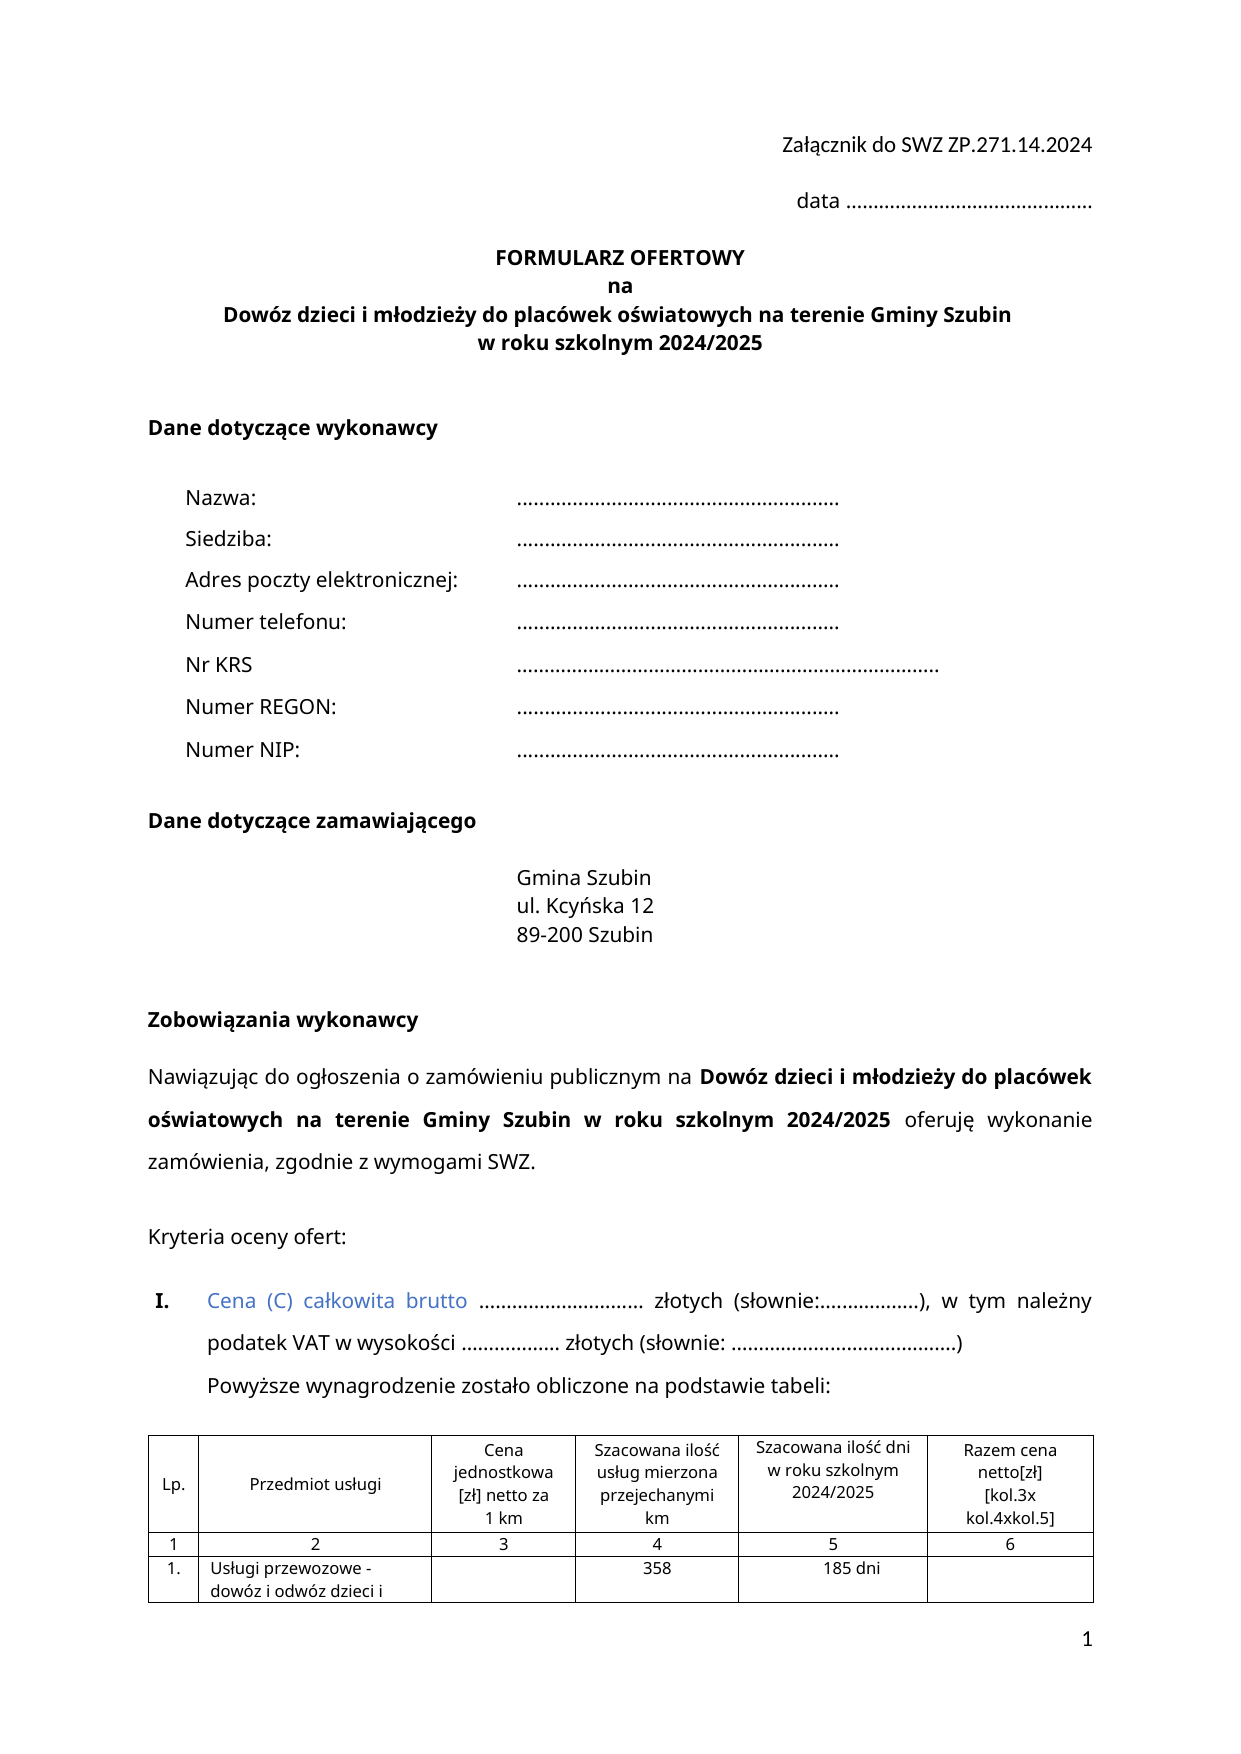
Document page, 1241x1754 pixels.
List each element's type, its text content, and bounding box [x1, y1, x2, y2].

text Kryteria oceny ofert: [148, 1222, 1092, 1251]
table_cell 1. [149, 1557, 198, 1602]
text Dane dotyczące zamawiającego [148, 806, 1092, 834]
text Numer REGON: .......................................................... [148, 692, 1092, 721]
text Zobowiązania wykonawcy [148, 1005, 1092, 1034]
text Dowóz dzieci i młodzieży do placówek oświatowych na terenie Gminy Szubin w roku szkolnym 2024/2025 [148, 300, 1092, 357]
text Numer NIP: .......................................................... [148, 735, 1092, 763]
table_cell 1 [149, 1533, 198, 1556]
table_cell 6 [928, 1533, 1093, 1556]
list Cena (C) całkowita brutto ………………………… złotych (słownie:.……………..), w tym należny podatek VAT w wysokości ……………… złotych (słownie: ………………………….……….) [169, 1286, 1092, 1357]
text Dane dotyczące wykonawcy [148, 413, 1092, 442]
text ul. Kcyńska 12 [443, 891, 1092, 920]
table_header Szacowana ilość dni w roku szkolnym 2024/2025 [739, 1436, 927, 1532]
text Nazwa: .......................................................... [148, 483, 1092, 511]
table_cell 2 [199, 1533, 431, 1556]
table_cell 3 [432, 1533, 575, 1556]
list Powyższe wynagrodzenie zostało obliczone na podstawie tabeli: [207, 1371, 1092, 1399]
text data ……………………………………… [148, 186, 1092, 214]
table_cell 4 [576, 1533, 738, 1556]
text Nawiązując do ogłoszenia o zamówieniu publicznym na Dowóz dzieci i młodzieży do placówek oświatowych na terenie Gminy Szubin w roku szkolnym 2024/2025 oferuję wykonanie zamówienia, zgodnie z wymogami SWZ. [148, 1062, 1092, 1176]
table_cell 5 [739, 1533, 927, 1556]
table_cell 358 [576, 1557, 738, 1602]
table_header Cena jednostkowa [zł] netto za 1 km [432, 1436, 575, 1532]
text 89-200 Szubin [443, 920, 1092, 948]
text na [148, 271, 1092, 300]
text Gmina Szubin [443, 863, 1092, 891]
table_header Razem cena netto[zł] [kol.3x kol.4xkol.5] [928, 1436, 1093, 1532]
table_header Przedmiot usługi [199, 1436, 431, 1532]
table_cell [432, 1557, 575, 1602]
table_cell [928, 1557, 1093, 1602]
text Numer telefonu: .......................................................... [148, 607, 1092, 636]
table_header Lp. [149, 1436, 198, 1532]
text Siedziba: .......................................................... [148, 524, 1092, 552]
table_header Szacowana ilość usług mierzona przejechanymi km [576, 1436, 738, 1532]
text FORMULARZ OFERTOWY [148, 243, 1092, 271]
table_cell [199, 1557, 431, 1602]
text Nr KRS ………………………………………………………………….. [148, 650, 1092, 678]
table_cell 185 dni [739, 1557, 927, 1602]
text Adres poczty elektronicznej: .......................................................... [148, 565, 1092, 593]
